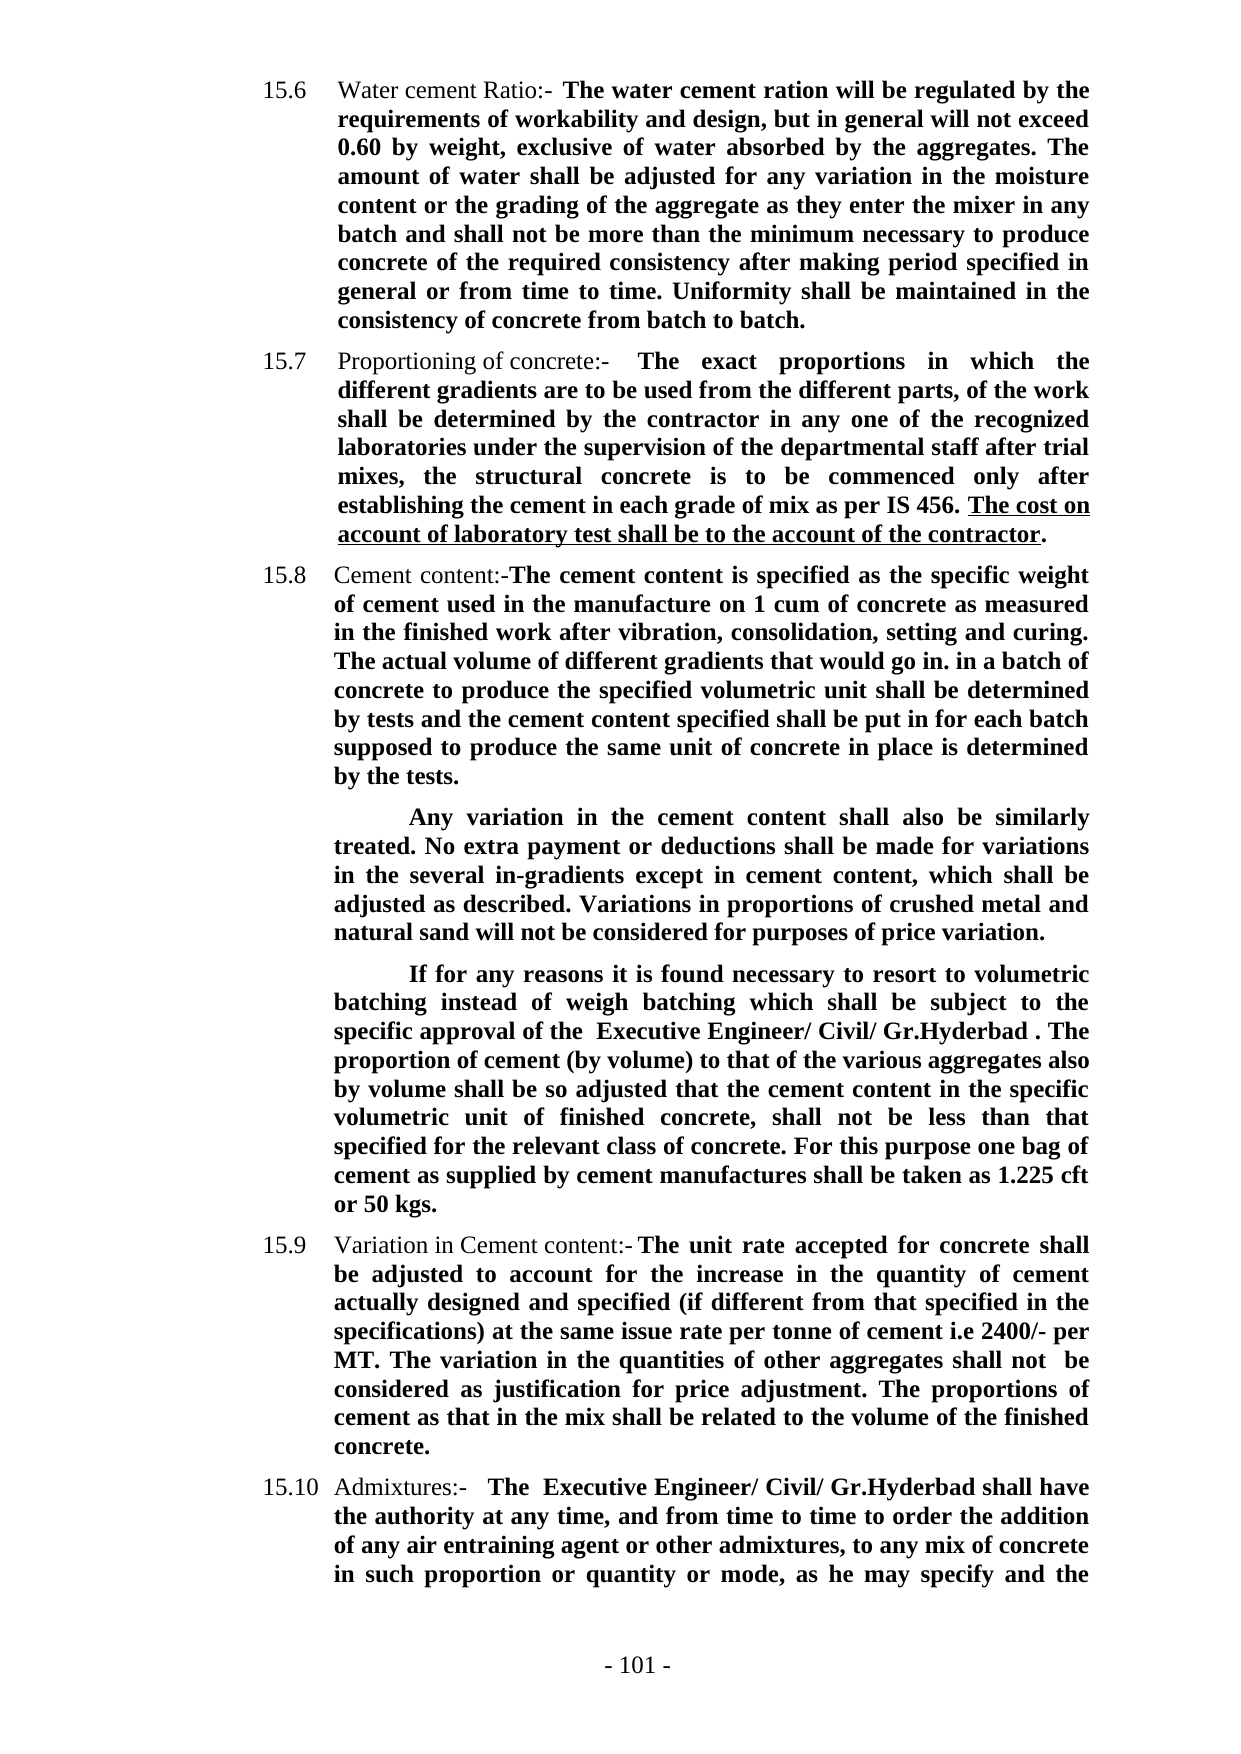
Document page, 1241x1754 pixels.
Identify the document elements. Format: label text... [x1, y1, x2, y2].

text 15.7 Proportioning of concrete:- The exact proportions in which the different gradients are to be used from the different parts, of the work shall be determined by the contractor in any one of the recognized laboratories under the supervision of the departmental staff after trial mixes, the structural concrete is to be commenced only after establishing the cement in each grade of mix as per IS 456. The cost on account of laboratory test shall be to the account of the contractor. [262, 346, 1090, 547]
text Any variation in the cement content shall also be similarly treated. No extra payment or deductions shall be made for variations in the several in-gradients except in cement content, which shall be adjusted as described. Variations in proportions of crushed metal and natural sand will not be considered for purposes of price variation. [334, 802, 1090, 946]
text 15.6 Water cement Ratio:- The water cement ration will be regulated by the requirements of workability and design, but in general will not exceed 0.60 by weight, exclusive of water absorbed by the aggregates. The amount of water shall be adjusted for any variation in the moisture content or the grading of the aggregate as they enter the mixer in any batch and shall not be more than the minimum necessary to produce concrete of the required consistency after making period specified in general or from time to time. Uniformity shall be maintained in the consistency of concrete from batch to batch. [262, 75, 1090, 334]
text 15.9 Variation in Cement content:- The unit rate accepted for concrete shall be adjusted to account for the increase in the quantity of cement actually designed and specified (if different from that specified in the specifications) at the same issue rate per tonne of cement i.e 2400/- per MT. The variation in the quantities of other aggregates shall not be considered as justification for price adjustment. The proportions of cement as that in the mix shall be related to the volume of the finished concrete. [262, 1230, 1090, 1460]
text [262, 1472, 1090, 1587]
text 15.8 Cement content:-The cement content is specified as the specific weight of cement used in the manufacture on 1 cum of concrete as measured in the finished work after vibration, consolidation, setting and curing. The actual volume of different gradients that would go in. in a batch of concrete to produce the specified volumetric unit shall be determined by tests and the cement content specified shall be put in for each batch supposed to produce the same unit of concrete in place is determined by the tests. [262, 560, 1090, 790]
text If for any reasons it is found necessary to resort to volumetric batching instead of weigh batching which shall be subject to the specific approval of the Executive Engineer/ Civil/ Gr.Hyderbad . The proportion of cement (by volume) to that of the various aggregates also by volume shall be so adjusted that the cement content in the specific volumetric unit of finished concrete, shall not be less than that specified for the relevant class of concrete. For this purpose one bag of cement as supplied by cement manufactures shall be taken as 1.225 cft or 50 kgs. [334, 959, 1090, 1217]
